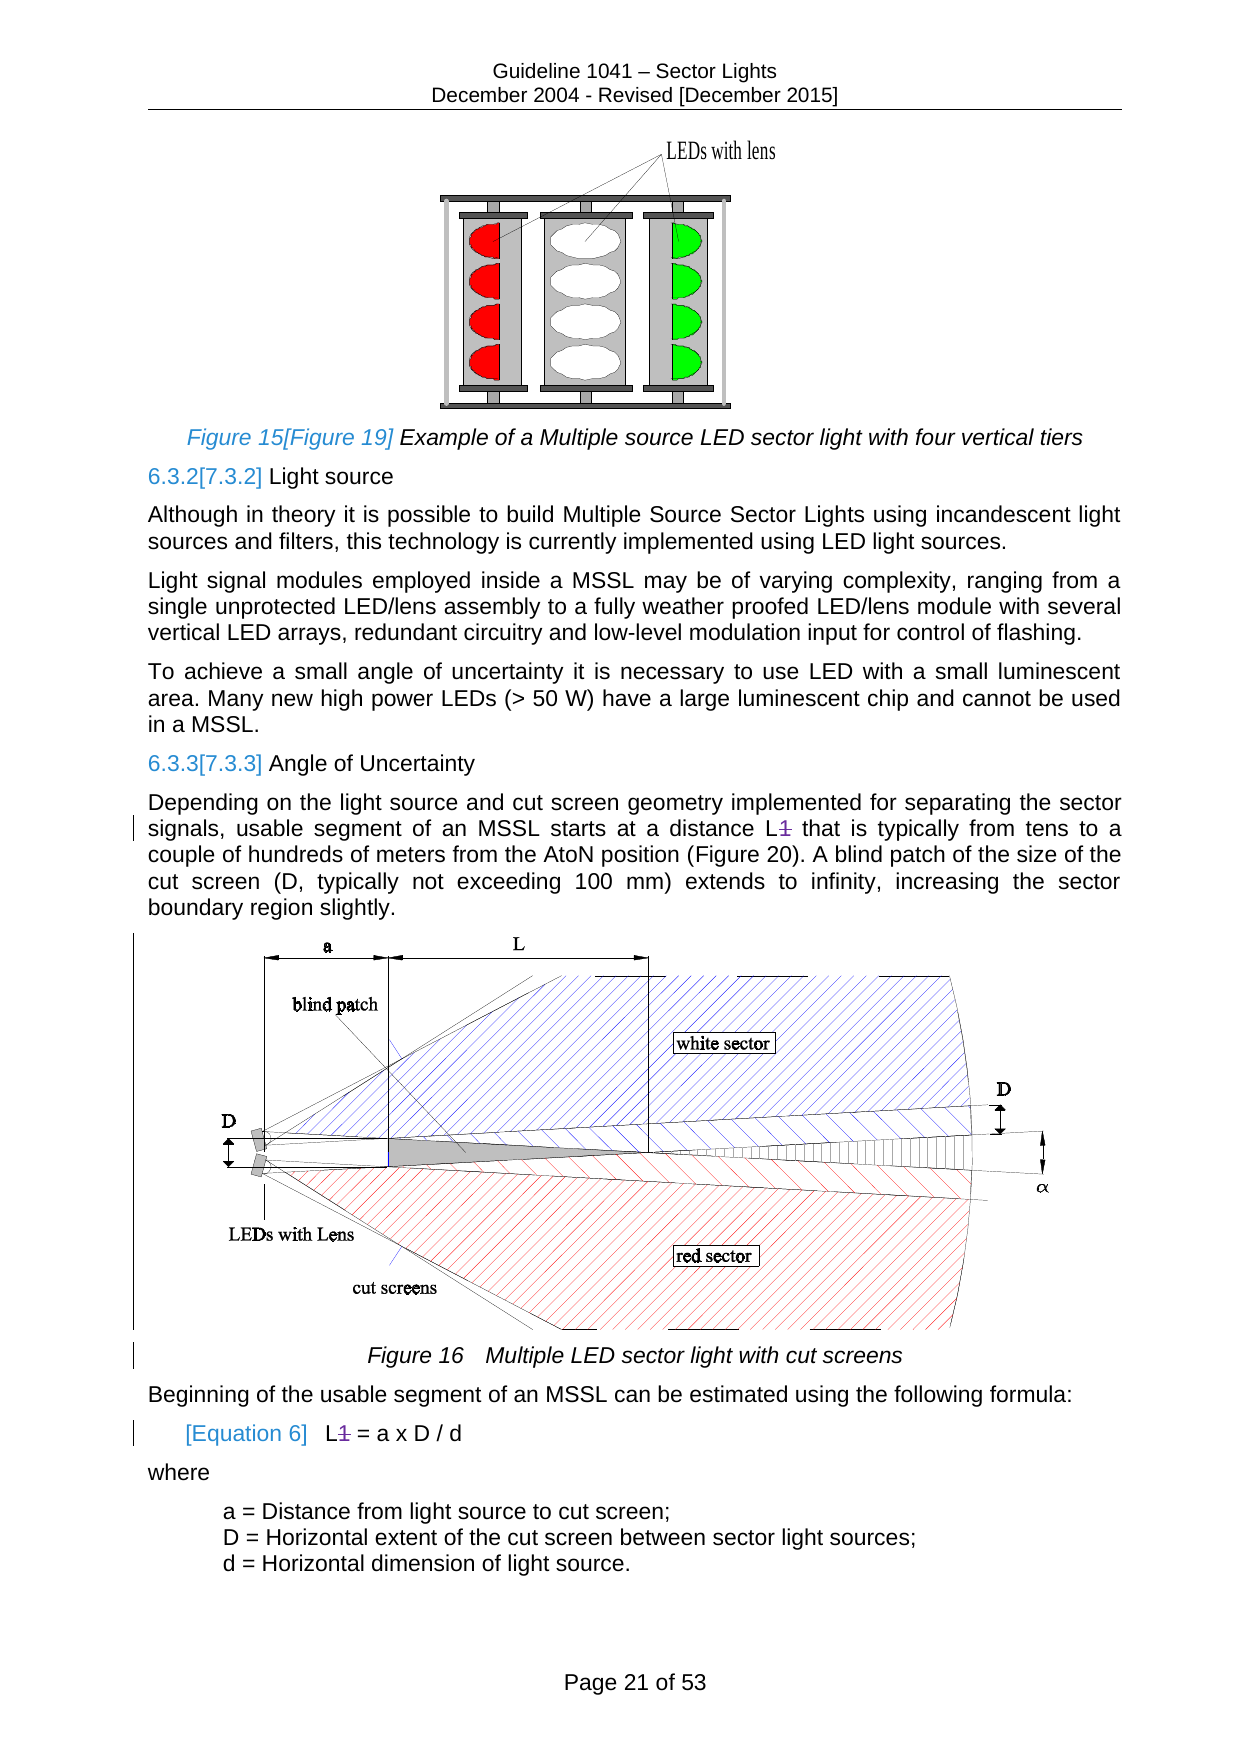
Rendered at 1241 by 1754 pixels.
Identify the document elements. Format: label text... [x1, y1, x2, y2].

subtitle Light source [148, 463, 1122, 489]
text where [148, 1459, 1122, 1485]
text Although in theory it is possible to build Multiple Source Sector Lights using incandescent light sources and filters, this technology is currently implemented using LED light sources. [148, 501, 1122, 554]
text Light signal modules employed inside a MSSL may be of varying complexity, ranging from a single unprotected LED/lens assembly to a fully weather proofed LED/lens module with several vertical LED arrays, redundant circuitry and low-level modulation input for control of flashing. [148, 567, 1122, 646]
text Depending on the light source and cut screen geometry implemented for separating the sector signals, usable segment of an MSSL starts at a distance L that is typically from tens to a couple of hundreds of meters from the AtoN position (Figure 20). A blind patch of the size of the cut screen (D, typically not exceeding 100 mm) extends to infinity, increasing the sector boundary region slightly. [148, 789, 1122, 920]
subtitle Angle of Uncertainty [148, 750, 1122, 776]
text D = Horizontal extent of the cut screen between sector light sources; [148, 1524, 1122, 1550]
text a = Distance from light source to cut screen; [148, 1498, 1122, 1524]
text d = Horizontal dimension of light source. [148, 1550, 1122, 1577]
text Multiple LED sector light with cut screens [148, 1342, 1122, 1369]
text Example of a Multiple source LED sector light with four vertical tiers [148, 424, 1122, 450]
text L = a x D / d [185, 1420, 1122, 1446]
text To achieve a small angle of uncertainty it is necessary to use LED with a small luminescent area. Many new high power LEDs (> 50 W) have a large luminescent chip and cannot be used in a MSSL. [148, 658, 1122, 737]
text Beginning of the usable segment of an MSSL can be estimated using the following formula: [148, 1381, 1122, 1407]
